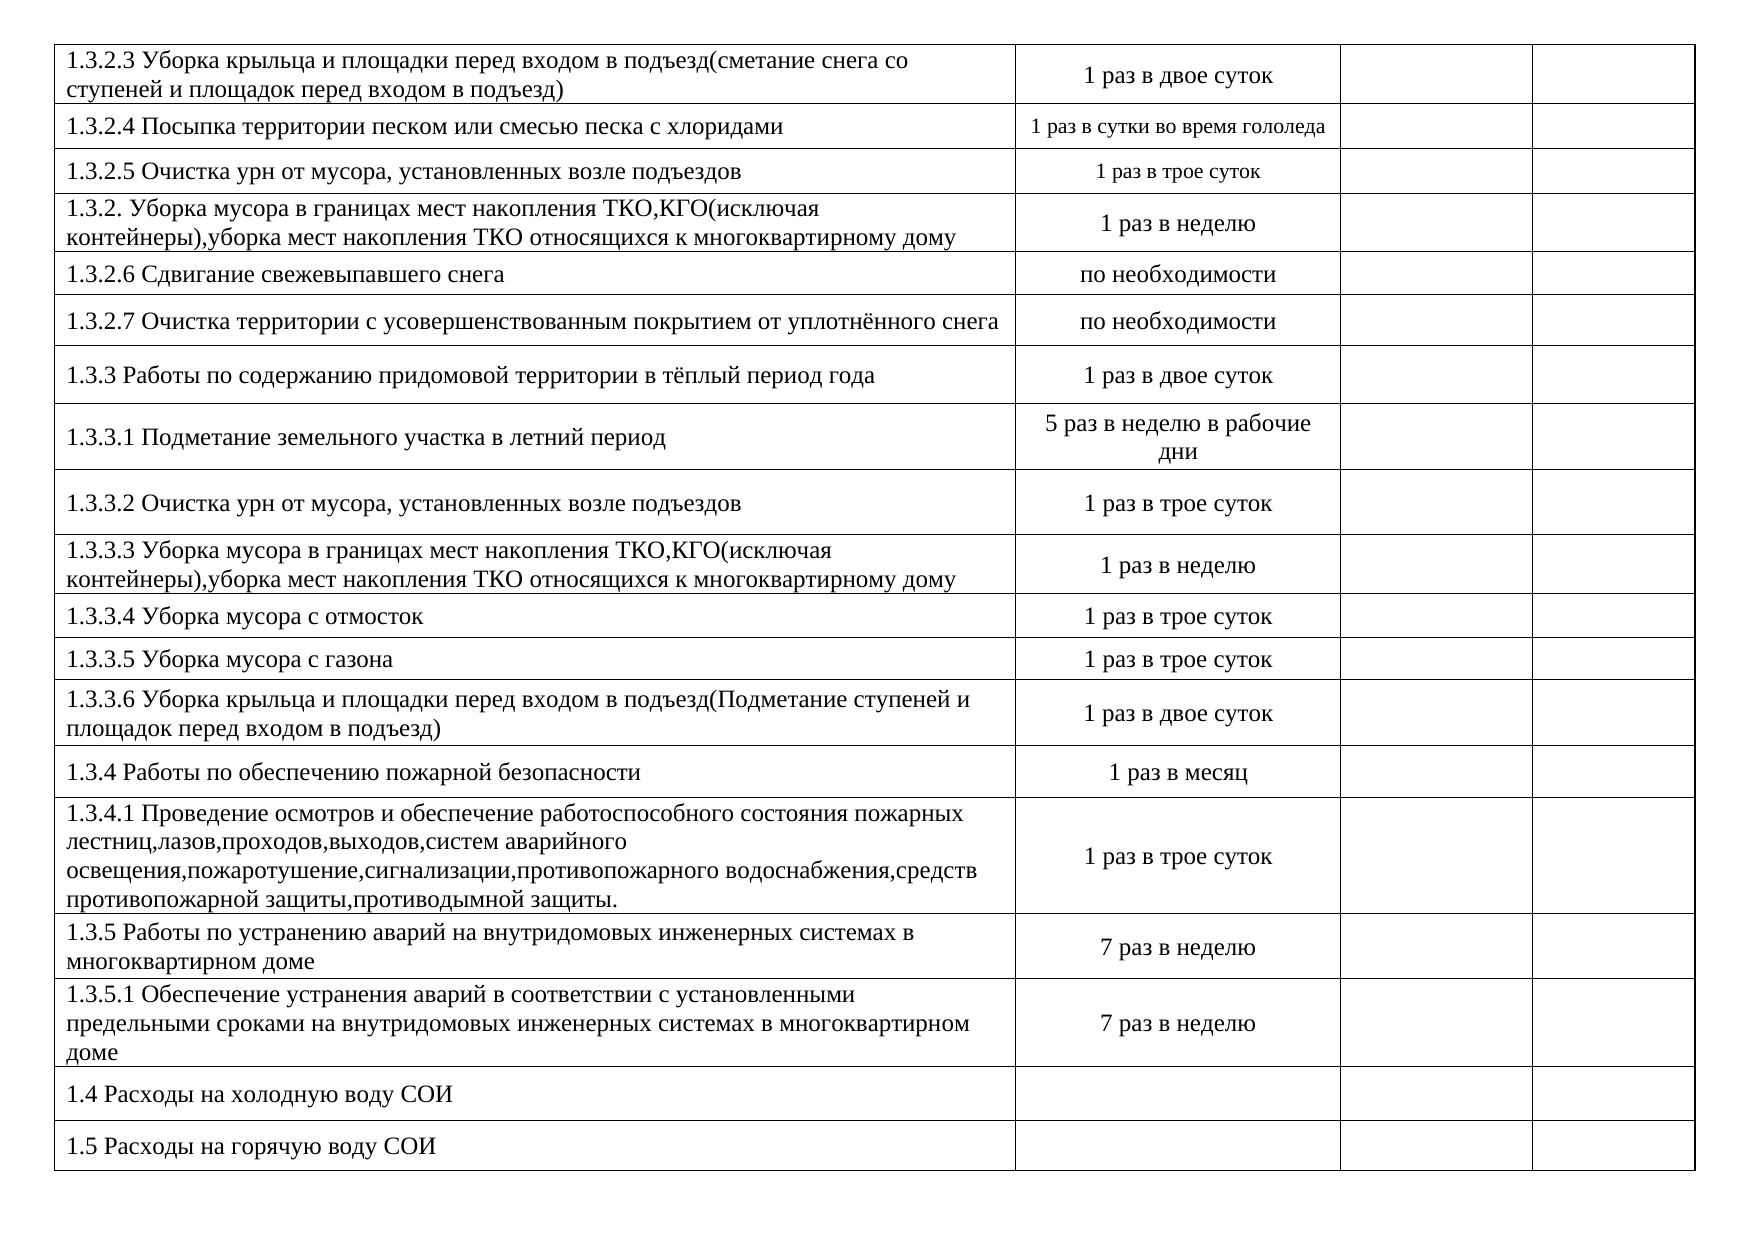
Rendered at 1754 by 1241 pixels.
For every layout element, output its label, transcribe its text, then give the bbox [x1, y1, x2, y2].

table_cell [1533, 638, 1694, 679]
table_cell [1341, 638, 1532, 679]
table_cell 1.3.2.4 Посыпка территории песком или смесью песка с хлоридами [55, 104, 1015, 148]
table_cell [1533, 470, 1694, 534]
table_cell [1341, 194, 1532, 251]
table_cell 1.3.3 Работы по содержанию придомовой территории в тёплый период года [55, 346, 1015, 403]
table_cell [1533, 45, 1694, 103]
table_cell 1.3.2.7 Очистка территории с усовершенствованным покрытием от уплотнённого снега [55, 295, 1015, 345]
table_cell [1533, 1067, 1694, 1120]
table_cell 1.3.3.1 Подметание земельного участка в летний период [55, 404, 1015, 469]
table_cell 1.5 Расходы на горячую воду СОИ [55, 1121, 1015, 1170]
table_cell [1016, 1121, 1340, 1170]
table_cell [1341, 149, 1532, 192]
table_cell 1 раз в двое суток [1016, 346, 1340, 403]
table_cell 1 раз в неделю [1016, 194, 1340, 251]
table_cell [1341, 104, 1532, 148]
table_cell [1341, 1121, 1532, 1170]
table_cell 1 раз в сутки во время гололеда [1016, 104, 1340, 148]
table_cell 1.3.3.6 Уборка крыльца и площадки перед входом в подъезд(Подметание ступеней и площадок перед входом в подъезд) [55, 680, 1015, 745]
table_cell [1341, 798, 1532, 913]
table_cell [1341, 346, 1532, 403]
table_cell [1533, 535, 1694, 593]
table_cell 1.3.2. Уборка мусора в границах мест накопления ТКО,КГО(исключая контейнеры),уборка мест накопления ТКО относящихся к многоквартирному дому [55, 194, 1015, 251]
table_cell 1 раз в двое суток [1016, 680, 1340, 745]
table_cell [1341, 470, 1532, 534]
table_cell [1533, 680, 1694, 745]
table_cell [1341, 914, 1532, 978]
table_cell 5 раз в неделю в рабочие дни [1016, 404, 1340, 469]
table_cell 1.3.2.6 Сдвигание свежевыпавшего снега [55, 252, 1015, 294]
table_cell 1 раз в неделю [1016, 535, 1340, 593]
table_cell 1.3.4 Работы по обеспечению пожарной безопасности [55, 746, 1015, 797]
table_cell [1533, 346, 1694, 403]
table_cell [1533, 104, 1694, 148]
table_cell [1533, 914, 1694, 978]
table_cell [1341, 979, 1532, 1066]
table_cell 1.4 Расходы на холодную воду СОИ [55, 1067, 1015, 1120]
table_cell [1533, 979, 1694, 1066]
table_cell [1341, 404, 1532, 469]
table_cell 1.3.5.1 Обеспечение устранения аварий в соответствии с установленными предельными сроками на внутридомовых инженерных системах в многоквартирном доме [55, 979, 1015, 1066]
table_cell [1341, 252, 1532, 294]
table_cell [1341, 295, 1532, 345]
table_cell по необходимости [1016, 252, 1340, 294]
table_cell 1.3.5 Работы по устранению аварий на внутридомовых инженерных системах в многоквартирном доме [55, 914, 1015, 978]
table_cell [1341, 1067, 1532, 1120]
table_cell [1016, 1067, 1340, 1120]
table_cell 1 раз в трое суток [1016, 594, 1340, 637]
table_cell 1 раз в трое суток [1016, 638, 1340, 679]
table_cell 1.3.3.2 Очистка урн от мусора, установленных возле подъездов [55, 470, 1015, 534]
table_cell 1.3.2.5 Очистка урн от мусора, установленных возле подъездов [55, 149, 1015, 192]
table_cell 1.3.2.3 Уборка крыльца и площадки перед входом в подъезд(сметание снега со ступеней и площадок перед входом в подъезд) [55, 45, 1015, 103]
table_cell [1533, 252, 1694, 294]
table_cell 1.3.3.5 Уборка мусора с газона [55, 638, 1015, 679]
table_cell [1533, 594, 1694, 637]
table_cell по необходимости [1016, 295, 1340, 345]
table_cell 1 раз в месяц [1016, 746, 1340, 797]
table_cell 7 раз в неделю [1016, 914, 1340, 978]
table_cell [1533, 746, 1694, 797]
table_cell [1533, 404, 1694, 469]
table_cell 1.3.3.3 Уборка мусора в границах мест накопления ТКО,КГО(исключая контейнеры),уборка мест накопления ТКО относящихся к многоквартирному дому [55, 535, 1015, 593]
table_cell [1341, 535, 1532, 593]
table_cell [1341, 680, 1532, 745]
table_cell 1.3.4.1 Проведение осмотров и обеспечение работоспособного состояния пожарных лестниц,лазов,проходов,выходов,систем аварийного освещения,пожаротушение,сигнализации,противопожарного водоснабжения,средств противопожарной защиты,противодымной защиты. [55, 798, 1015, 913]
table_cell 1 раз в трое суток [1016, 149, 1340, 192]
table_cell 1 раз в трое суток [1016, 470, 1340, 534]
table_cell 1 раз в двое суток [1016, 45, 1340, 103]
table_cell 1 раз в трое суток [1016, 798, 1340, 913]
table_cell [1341, 746, 1532, 797]
table_cell [1341, 594, 1532, 637]
table_cell [1533, 798, 1694, 913]
table_cell [1533, 1121, 1694, 1170]
table_cell 7 раз в неделю [1016, 979, 1340, 1066]
table_cell [1533, 149, 1694, 192]
table_cell 1.3.3.4 Уборка мусора с отмосток [55, 594, 1015, 637]
table_cell [1341, 45, 1532, 103]
table_cell [1533, 295, 1694, 345]
table_cell [1533, 194, 1694, 251]
